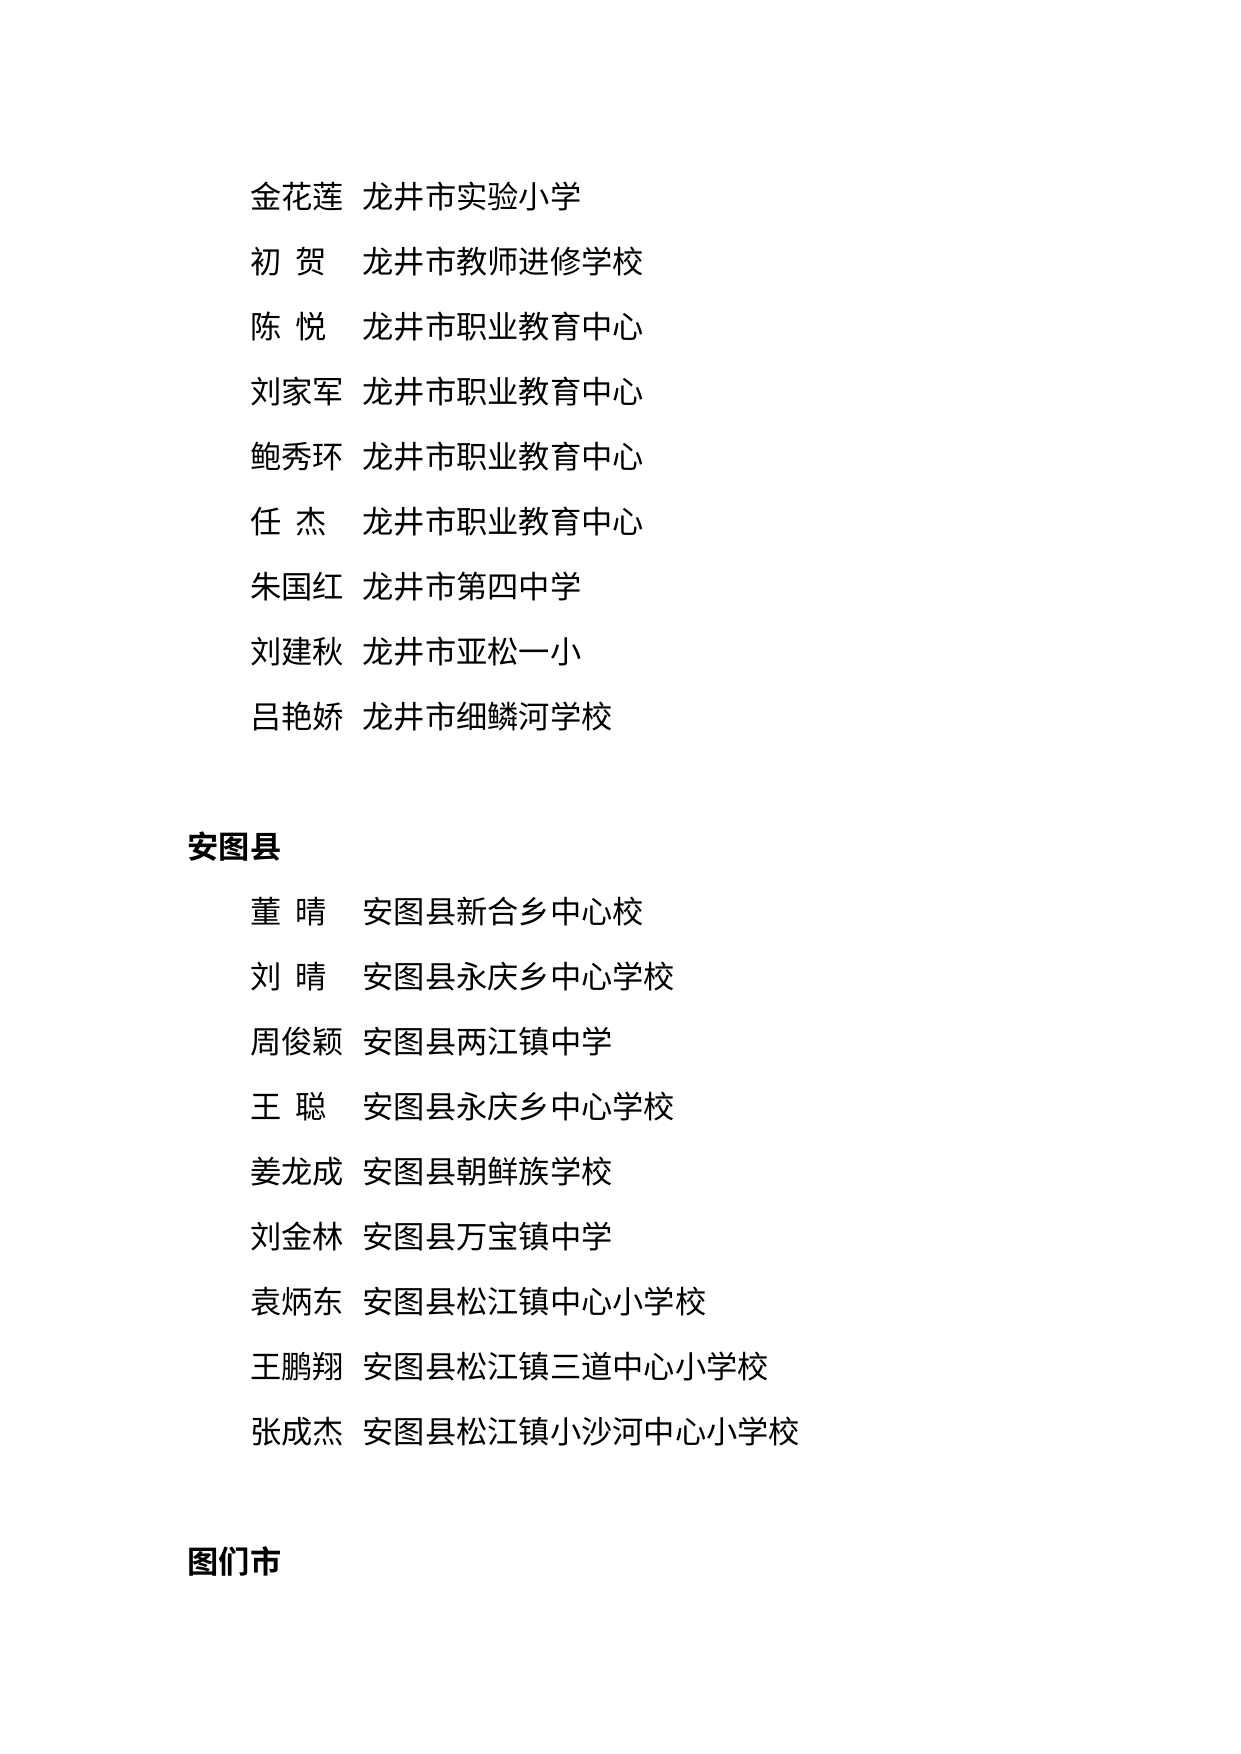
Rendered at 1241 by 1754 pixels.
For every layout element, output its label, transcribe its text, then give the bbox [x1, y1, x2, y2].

text 初 贺 龙井市教师进修学校 [187, 227, 1053, 292]
text 吕艳娇 龙井市细鳞河学校 [187, 682, 1053, 747]
text 张成杰 安图县松江镇小沙河中心小学校 [187, 1397, 1053, 1462]
text 董 晴 安图县新合乡中心校 [187, 877, 1053, 942]
text 姜龙成 安图县朝鲜族学校 [187, 1137, 1053, 1202]
text 金花莲 龙井市实验小学 [187, 162, 1053, 227]
text 朱国红 龙井市第四中学 [187, 552, 1053, 617]
text 任 杰 龙井市职业教育中心 [187, 487, 1053, 552]
text 陈 悦 龙井市职业教育中心 [187, 292, 1053, 357]
text 刘金林 安图县万宝镇中学 [187, 1202, 1053, 1267]
text 刘家军 龙井市职业教育中心 [187, 357, 1053, 422]
text 图们市 [187, 1527, 1053, 1592]
text 安图县 [187, 812, 1053, 877]
text 王 聪 安图县永庆乡中心学校 [187, 1072, 1053, 1137]
text 袁炳东 安图县松江镇中心小学校 [187, 1267, 1053, 1332]
text 周俊颖 安图县两江镇中学 [187, 1007, 1053, 1072]
text 刘建秋 龙井市亚松一小 [187, 617, 1053, 682]
text 刘 晴 安图县永庆乡中心学校 [187, 942, 1053, 1007]
text 王鹏翔 安图县松江镇三道中心小学校 [187, 1332, 1053, 1397]
text 鲍秀环 龙井市职业教育中心 [187, 422, 1053, 487]
